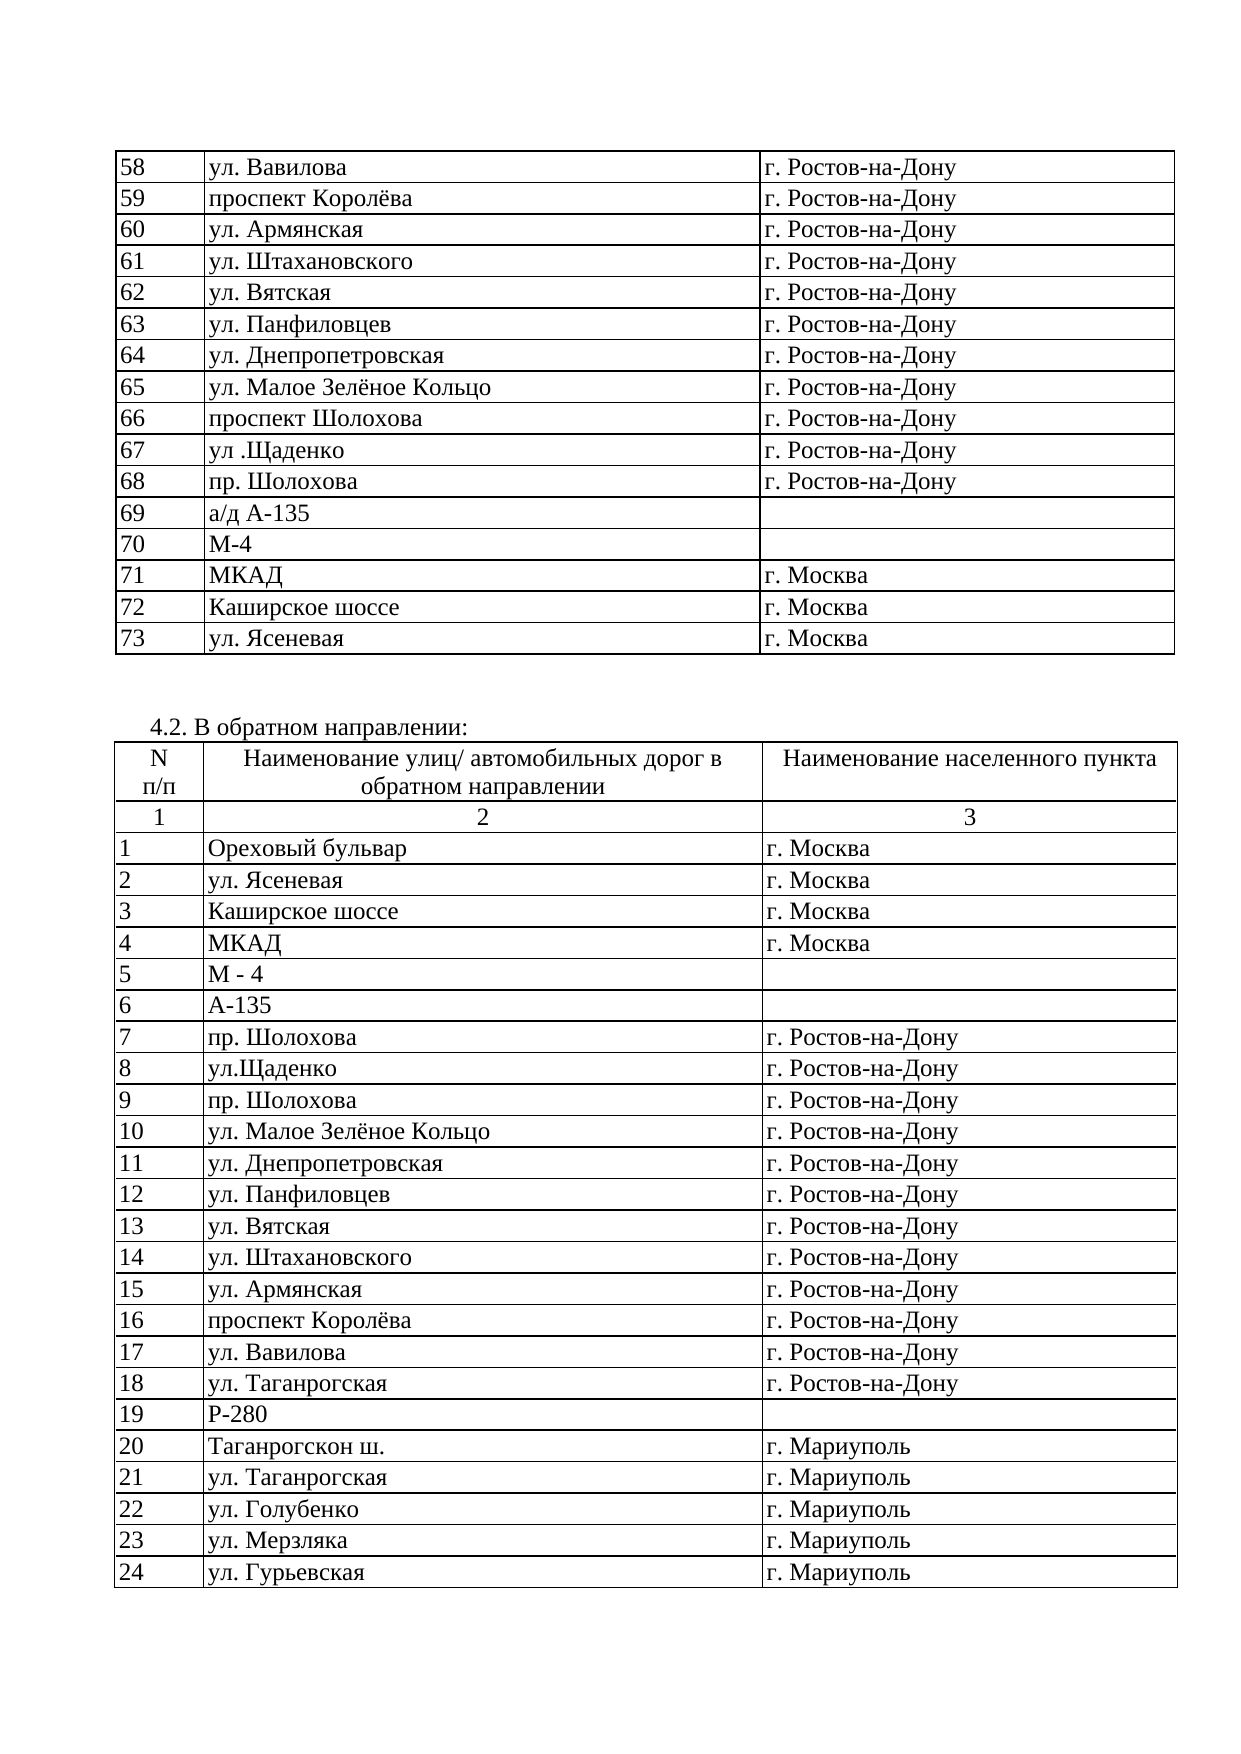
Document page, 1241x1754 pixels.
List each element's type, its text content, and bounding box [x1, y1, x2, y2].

table_cell 3 [763, 800, 1177, 832]
table_cell [763, 989, 1177, 1020]
table_cell ул. Штахановского [205, 246, 759, 276]
table_cell г. Москва [763, 832, 1177, 863]
table_cell ул. Голубенко [204, 1494, 762, 1524]
table_cell 8 [115, 1053, 203, 1083]
table_cell 58 [117, 152, 204, 181]
table_cell 21 [115, 1462, 203, 1492]
table_cell ул. Таганрогская [204, 1462, 762, 1492]
table_cell МКАД [205, 561, 759, 590]
table_cell г. Москва [763, 895, 1177, 926]
table_cell 3 [115, 896, 203, 926]
table_cell 12 [115, 1179, 203, 1209]
table_cell М-4 [205, 529, 759, 559]
table_cell 10 [115, 1116, 203, 1146]
table_cell Ореховый бульвар [204, 833, 762, 863]
table_cell г. Ростов-на-Дону [761, 277, 1174, 307]
table_cell проспект Шолохова [205, 403, 759, 433]
table_header Наименование населенного пункта [763, 743, 1177, 800]
table_cell 7 [115, 1021, 203, 1052]
table_cell ул. Малое Зелёное Кольцо [205, 372, 759, 402]
table_cell г. Москва [761, 592, 1174, 622]
table_cell г. Ростов-на-Дону [763, 1366, 1177, 1398]
table_cell 73 [117, 623, 204, 653]
table_cell г. Москва [761, 623, 1174, 653]
table_cell г. Ростов-на-Дону [763, 1020, 1177, 1052]
table_cell г. Ростов-на-Дону [763, 1209, 1177, 1241]
table_cell А-135 [204, 991, 762, 1020]
table_cell ул. Малое Зелёное Кольцо [204, 1116, 762, 1146]
table_cell ул. Штахановского [204, 1242, 762, 1272]
table_cell 16 [115, 1305, 203, 1335]
table_cell 6 [115, 990, 203, 1020]
table_cell 19 [115, 1399, 203, 1429]
table_cell г. Мариуполь [763, 1555, 1177, 1587]
table_cell 72 [117, 592, 204, 622]
table_cell г. Москва [763, 926, 1177, 957]
table_cell 67 [117, 435, 204, 464]
table_cell 14 [115, 1242, 203, 1272]
table_cell 22 [115, 1493, 203, 1524]
table_cell 65 [117, 372, 204, 402]
table_cell г. Мариуполь [763, 1492, 1177, 1524]
table_cell 60 [117, 215, 204, 244]
table_cell ул. Таганрогская [204, 1368, 762, 1398]
table_cell г. Ростов-на-Дону [761, 215, 1174, 244]
table_cell ул. Вятская [204, 1211, 762, 1241]
table_cell 69 [117, 498, 204, 527]
table_cell 5 [115, 959, 203, 989]
table_cell 23 [115, 1525, 203, 1555]
table_cell 63 [117, 309, 204, 339]
table_cell 68 [117, 466, 204, 496]
table_cell Р-280 [204, 1400, 762, 1429]
table_header N п/п [115, 743, 203, 800]
table_cell г. Ростов-на-Дону [761, 152, 1174, 181]
table_cell г. Ростов-на-Дону [763, 1304, 1177, 1335]
table_cell г. Москва [763, 863, 1177, 894]
table_cell ул. Вавилова [205, 152, 759, 181]
table_cell ул. Днепропетровская [204, 1148, 762, 1178]
table_cell 1 [115, 833, 203, 863]
table_cell 17 [115, 1336, 203, 1366]
table_cell г. Ростов-на-Дону [763, 1335, 1177, 1366]
table_cell 18 [115, 1368, 203, 1398]
table_cell 9 [115, 1084, 203, 1115]
table_cell г. Ростов-на-Дону [763, 1272, 1177, 1303]
table_cell ул .Щаденко [205, 435, 759, 464]
table_cell [761, 529, 1174, 559]
table_cell ул. Мерзляка [204, 1525, 762, 1555]
table_cell [763, 1398, 1177, 1429]
table_cell [761, 498, 1174, 527]
table_cell г. Ростов-на-Дону [763, 1178, 1177, 1209]
table_cell 61 [117, 246, 204, 276]
table_cell г. Москва [761, 561, 1174, 590]
table_cell 24 [115, 1556, 203, 1587]
table_cell проспект Королёва [205, 183, 759, 213]
table_cell г. Ростов-на-Дону [763, 1146, 1177, 1178]
table_cell [763, 958, 1177, 989]
table_cell г. Ростов-на-Дону [761, 340, 1174, 370]
table_cell г. Мариуполь [763, 1524, 1177, 1555]
table_cell ул. Армянская [205, 215, 759, 244]
table_cell г. Ростов-на-Дону [761, 435, 1174, 464]
table_cell 62 [117, 277, 204, 307]
table_cell М - 4 [204, 959, 762, 989]
table_cell 2 [204, 802, 762, 832]
table_cell пр. Шолохова [205, 466, 759, 496]
table_cell проспект Королёва [204, 1305, 762, 1335]
table_cell г. Ростов-на-Дону [763, 1052, 1177, 1083]
text 4.2. В обратном направлении: [150, 712, 1090, 741]
table_cell ул. Днепропетровская [205, 340, 759, 370]
table_cell пр. Шолохова [204, 1022, 762, 1052]
table_cell 70 [117, 529, 204, 559]
table_cell 15 [115, 1273, 203, 1303]
table_cell 71 [117, 561, 204, 590]
table_cell ул. Армянская [204, 1274, 762, 1303]
table_cell г. Ростов-на-Дону [763, 1115, 1177, 1146]
table_cell г. Ростов-на-Дону [761, 403, 1174, 433]
table_cell 13 [115, 1210, 203, 1241]
table_header Наименование улиц/ автомобильных дорог в обратном направлении [204, 743, 762, 800]
table_cell а/д А-135 [205, 498, 759, 527]
table_cell 59 [117, 183, 204, 213]
table_cell ул. Вятская [205, 277, 759, 307]
table_cell г. Ростов-на-Дону [761, 372, 1174, 402]
table_cell г. Ростов-на-Дону [761, 183, 1174, 213]
table_cell 1 [115, 801, 203, 832]
table_cell г. Ростов-на-Дону [761, 466, 1174, 496]
table_cell ул. Ясеневая [204, 865, 762, 894]
table_cell 4 [115, 927, 203, 957]
table_cell ул. Ясеневая [205, 623, 759, 653]
table_cell 66 [117, 403, 204, 433]
table_cell 11 [115, 1147, 203, 1178]
table_cell Таганрогскон ш. [204, 1431, 762, 1461]
table_cell г. Мариуполь [763, 1461, 1177, 1492]
table_cell ул. Панфиловцев [205, 309, 759, 339]
table_cell 64 [117, 340, 204, 370]
table_cell г. Ростов-на-Дону [761, 246, 1174, 276]
table_cell г. Ростов-на-Дону [761, 309, 1174, 339]
table_cell Каширское шоссе [205, 592, 759, 622]
table_cell ул. Панфиловцев [204, 1179, 762, 1209]
table_cell пр. Шолохова [204, 1085, 762, 1115]
table_cell г. Ростов-на-Дону [763, 1241, 1177, 1272]
table_cell МКАД [204, 928, 762, 957]
table_cell г. Мариуполь [763, 1429, 1177, 1461]
table_cell г. Ростов-на-Дону [763, 1083, 1177, 1115]
table_cell ул.Щаденко [204, 1053, 762, 1083]
table_cell 2 [115, 864, 203, 894]
table_cell ул. Вавилова [204, 1337, 762, 1366]
table_cell 20 [115, 1430, 203, 1461]
table_cell ул. Гурьевская [204, 1557, 762, 1587]
table_cell Каширское шоссе [204, 896, 762, 926]
